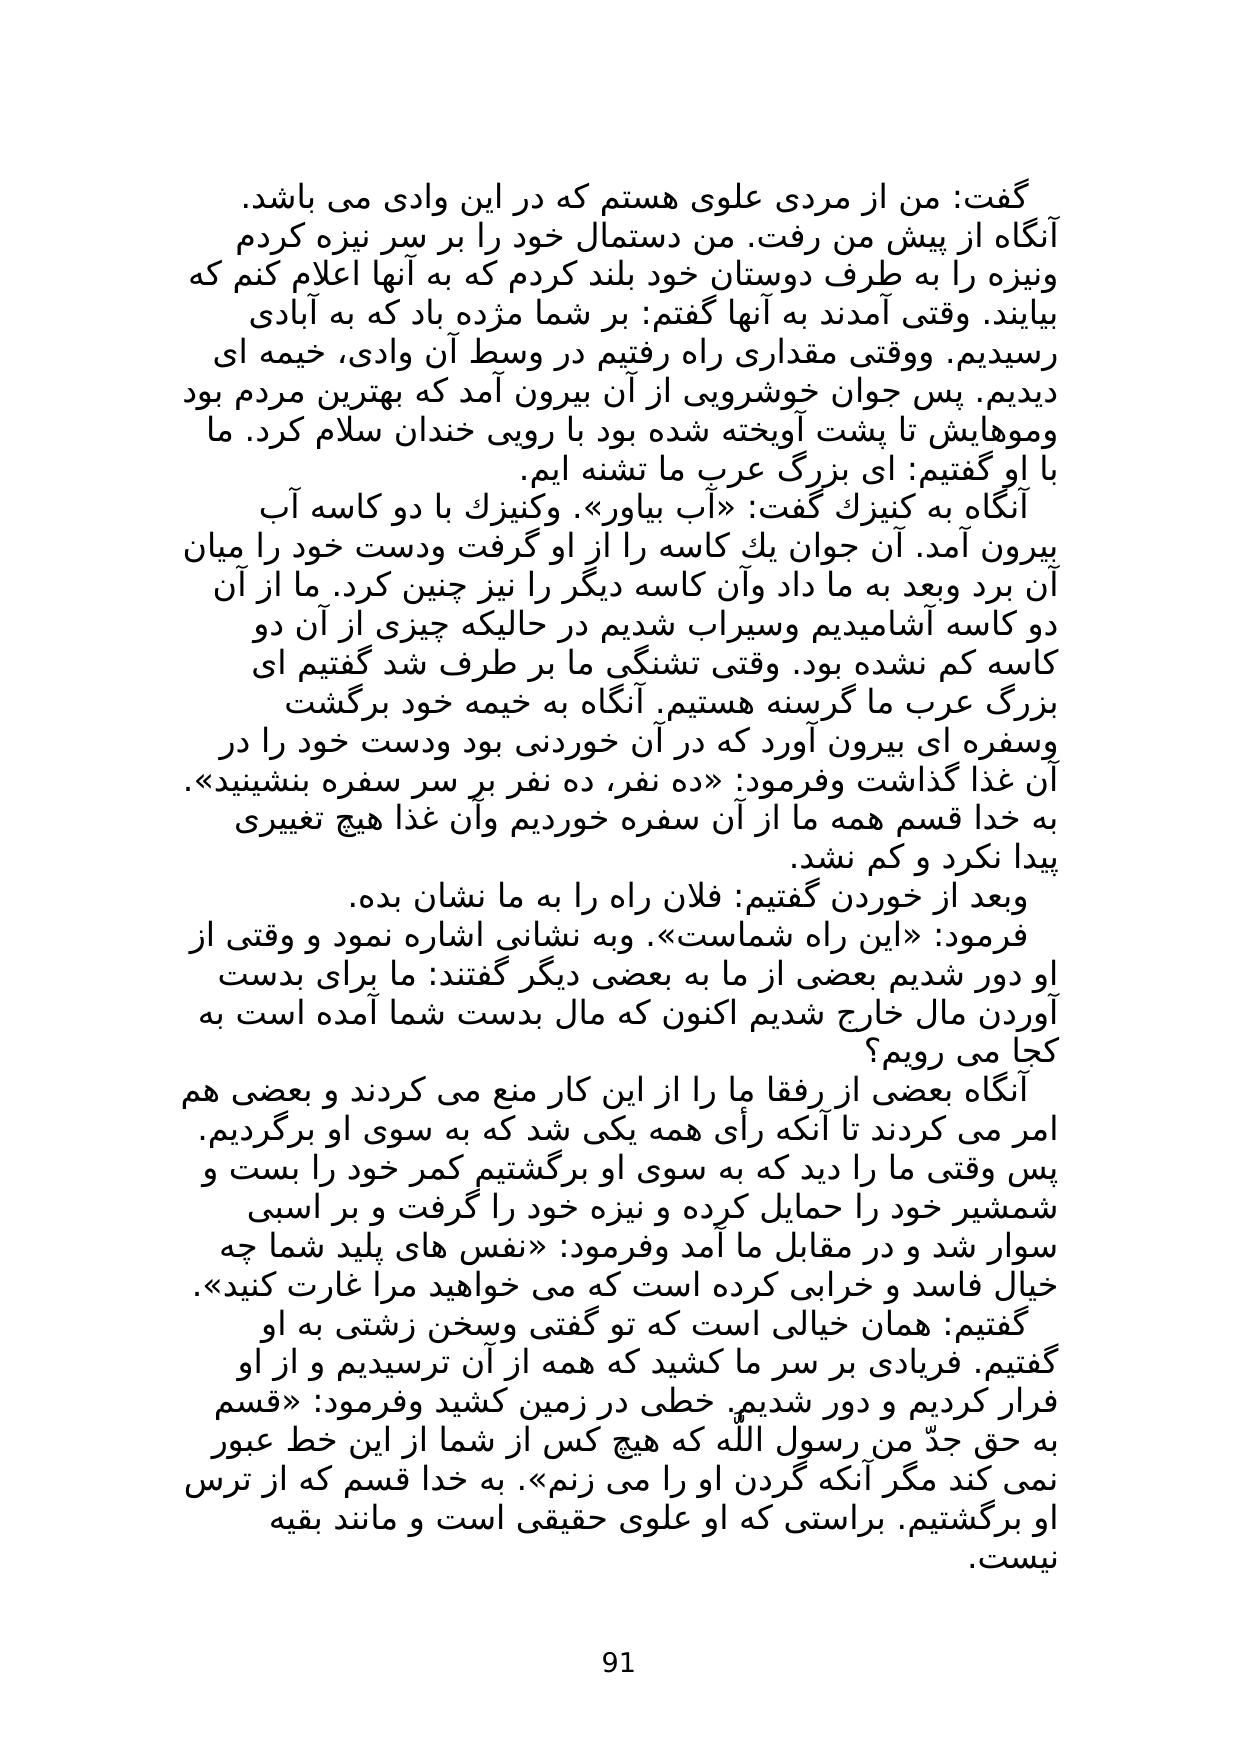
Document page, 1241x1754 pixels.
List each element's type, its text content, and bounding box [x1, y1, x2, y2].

text آنگاه به كنيزك گفت: «آب بياور». وكنيزك با دو كاسه آب بيرون آمد. آن جوان يك كاسه را از او گرفت ودست خود را ميان آن برد وبعد به ما داد وآن كاسه ديگر را نيز چنين كرد. ما از آن دو كاسه آشاميديم وسيراب شديم در حاليكه چيزى از آن دو كاسه كم نشده بود. وقتى تشنگى ما بر طرف شد گفتيم اى بزرگ عرب ما گرسنه هستيم. آنگاه به خيمه خود برگشت وسفره اى بيرون آورد كه در آن خوردنى بود ودست خود را در آن غذا گذاشت وفرمود: «ده نفر، ده نفر بر سر سفره بنشينيد». به خدا قسم همه ما از آن سفره خورديم وآن غذا هيچ تغييرى پيدا نكرد و كم نشد. [178, 488, 1059, 877]
text گفت: من از مردى علوى هستم كه در اين وادى مى باشد. آنگاه از پيش من رفت. من دستمال خود را بر سر نيزه كردم ونيزه را به طرف دوستان خود بلند كردم كه به آنها اعلام كنم كه بيايند. وقتى آمدند به آنها گفتم: بر شما مژده باد كه به آبادى رسيديم. ووقتى مقدارى راه رفتيم در وسط آن وادى، خيمه اى ديديم. پس جوان خوشرويى از آن بيرون آمد كه بهترين مردم بود وموهايش تا پشت آويخته شده بود با رويى خندان سلام كرد. ما با او گفتيم: اى بزرگ عرب ما تشنه ايم. [178, 177, 1059, 488]
text آنگاه بعضى از رفقا ما را از اين كار منع مى كردند و بعضى هم امر مى كردند تا آنكه رأى همه يكى شد كه به سوى او برگرديم. پس وقتى ما را ديد كه به سوى او برگشتيم كمر خود را بست و شمشير خود را حمايل كرده و نيزه خود را گرفت و بر اسبى سوار شد و در مقابل ما آمد وفرمود: «نفس هاى پليد شما چه خيال فاسد و خرابى كرده است كه مى خواهيد مرا غارت كنيد». [178, 1071, 1059, 1304]
text فرمود: «اين راه شماست». وبه نشانى اشاره نمود و وقتى از او دور شديم بعضى از ما به بعضى ديگر گفتند: ما براى بدست آوردن مال خارج شديم اكنون كه مال بدست شما آمده است به كجا مى رويم؟ [178, 915, 1059, 1071]
text گفتيم: همان خيالى است كه تو گفتى وسخن زشتى به او گفتيم. فريادى بر سر ما كشيد كه همه از آن ترسيديم و از او فرار كرديم و دور شديم. خطى در زمين كشيد وفرمود: «قسم به حق جدّ من رسول اللَّه كه هيچ كس از شما از اين خط عبور نمى كند مگر آنكه گردن او را مى زنم». به خدا قسم كه از ترس او برگشتيم. براستى كه او علوى حقيقى است و مانند بقيه نيست. [178, 1304, 1059, 1576]
text وبعد از خوردن گفتيم: فلان راه را به ما نشان بده. [178, 877, 1059, 915]
